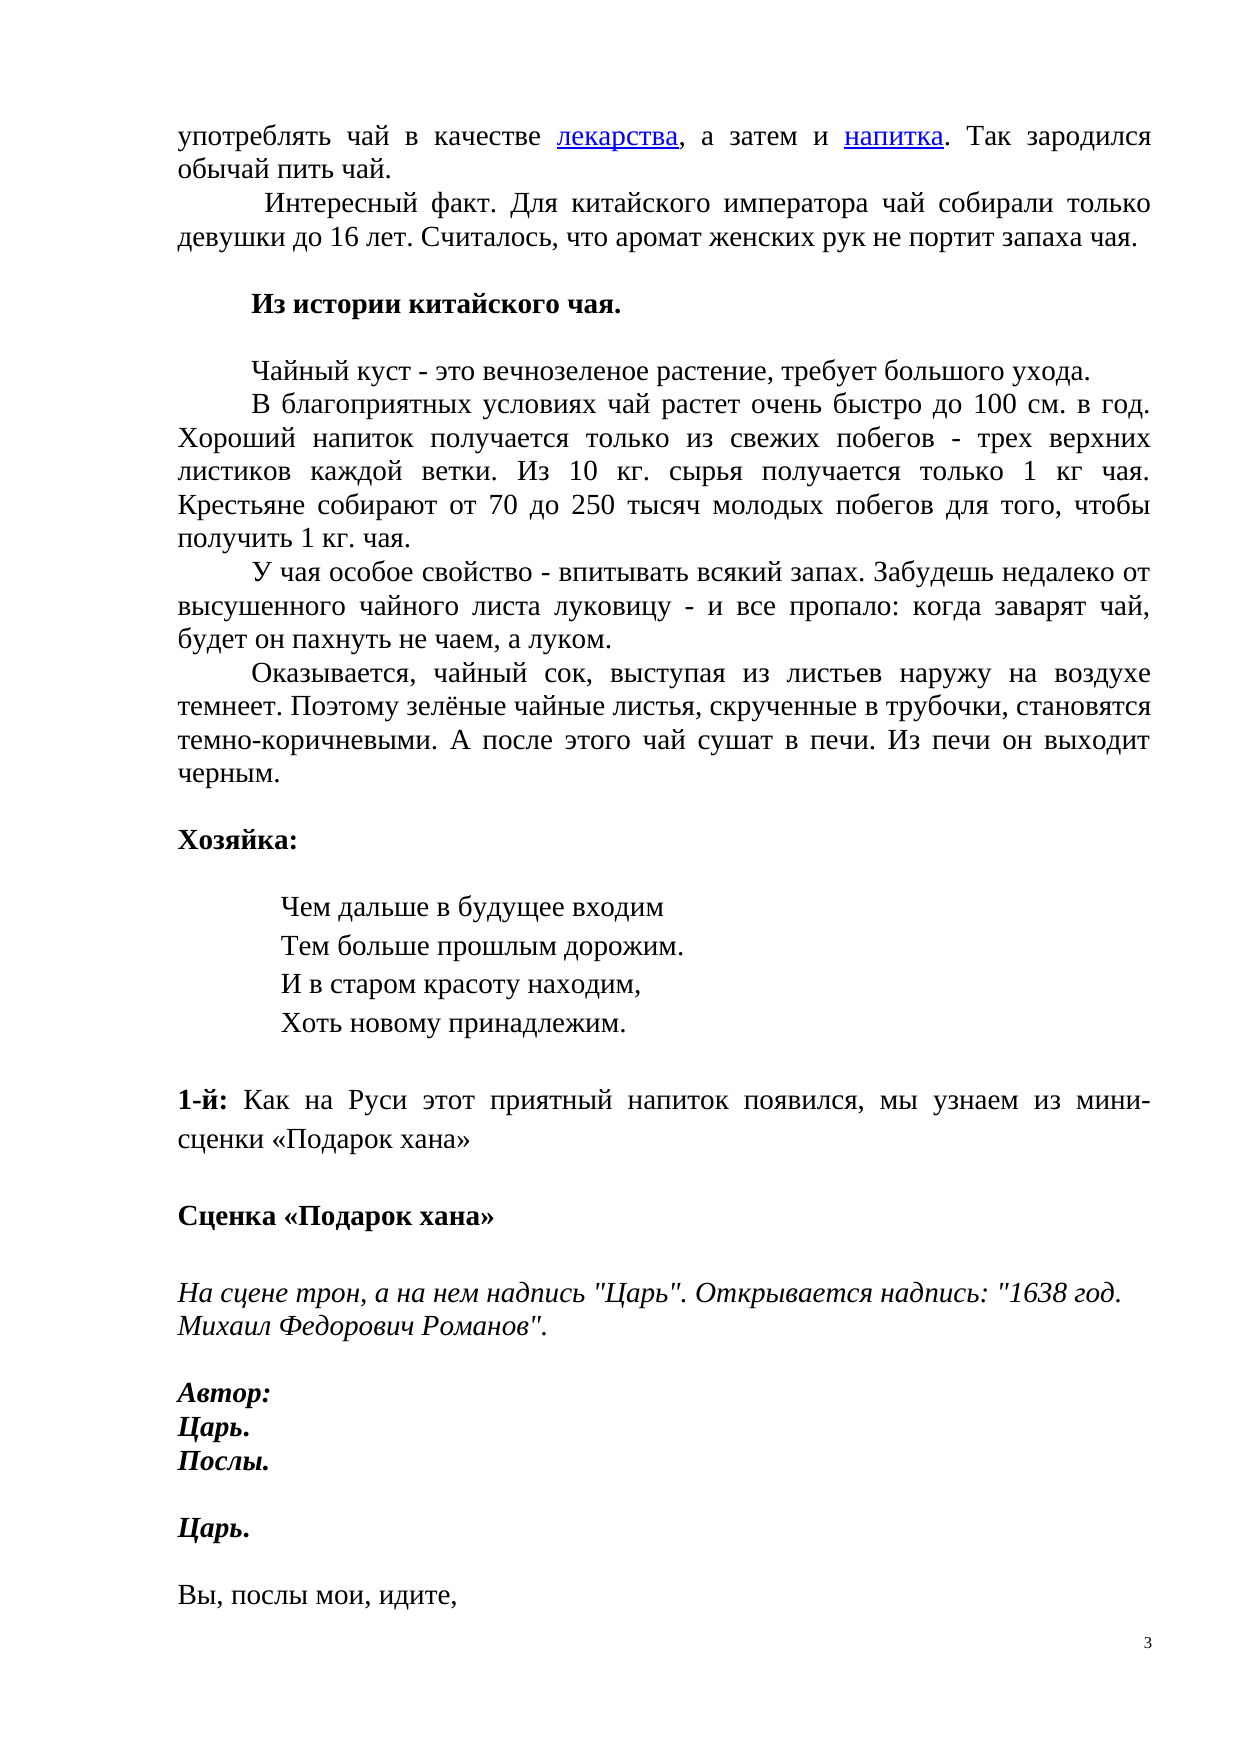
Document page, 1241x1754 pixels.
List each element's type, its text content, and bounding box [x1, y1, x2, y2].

text Вы, послы мои, идите, [177, 1577, 1152, 1610]
text Сценка «Подарок хана» [177, 1198, 1152, 1231]
text Оказывается, чайный сок, выступая из листьев наружу на воздухе темнеет. Поэтому зелёные чайные листья, скрученные в трубочки, становятся темно-коричневыми. А после этого чай сушат в печи. Из печи он выходит черным. [177, 655, 1152, 789]
text Чайный куст - это вечнозеленое растение, требует большого ухода. [177, 353, 1152, 386]
text У чая особое свойство - впитывать всякий запах. Забудешь недалеко от высушенного чайного листа луковицу - и все пропало: когда заварят чай, будет он пахнуть не чаем, а луком. [177, 554, 1152, 655]
text Тем больше прошлым дорожим. [281, 928, 1152, 962]
text Из истории китайского чая. [177, 286, 1152, 319]
text 1-й: Как на Руси этот приятный напиток появился, мы узнаем из мини-сценки «Подарок хана» [177, 1082, 1152, 1154]
text Хоть новому принадлежим. [281, 1005, 1152, 1039]
text Автор: [177, 1376, 1152, 1409]
text В благоприятных условиях чай растет очень быстро до в год. Хороший напиток получается только из свежих побегов - трех верхних листиков каждой ветки. Из сырья получается только чая. Крестьяне собирают от 70 до 250 тысяч молодых побегов для того, чтобы получить чая. [177, 386, 1152, 554]
text Чем дальше в будущее входим [281, 889, 1152, 923]
text Царь. [177, 1409, 1152, 1443]
text Царь. [177, 1510, 1152, 1543]
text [177, 118, 1152, 185]
text И в старом красоту находим, [281, 967, 1152, 1000]
text Интересный факт. Для китайского императора чай собирали только девушки до 16 лет. Считалось, что аромат женских рук не портит запаха чая. [177, 185, 1152, 252]
text Послы. [177, 1443, 1152, 1476]
text На сцене трон, а на нем надпись "Царь". Открывается надпись: "1638 год. Михаил Федорович Романов". [177, 1275, 1152, 1342]
text Хозяйка: [177, 822, 1152, 856]
